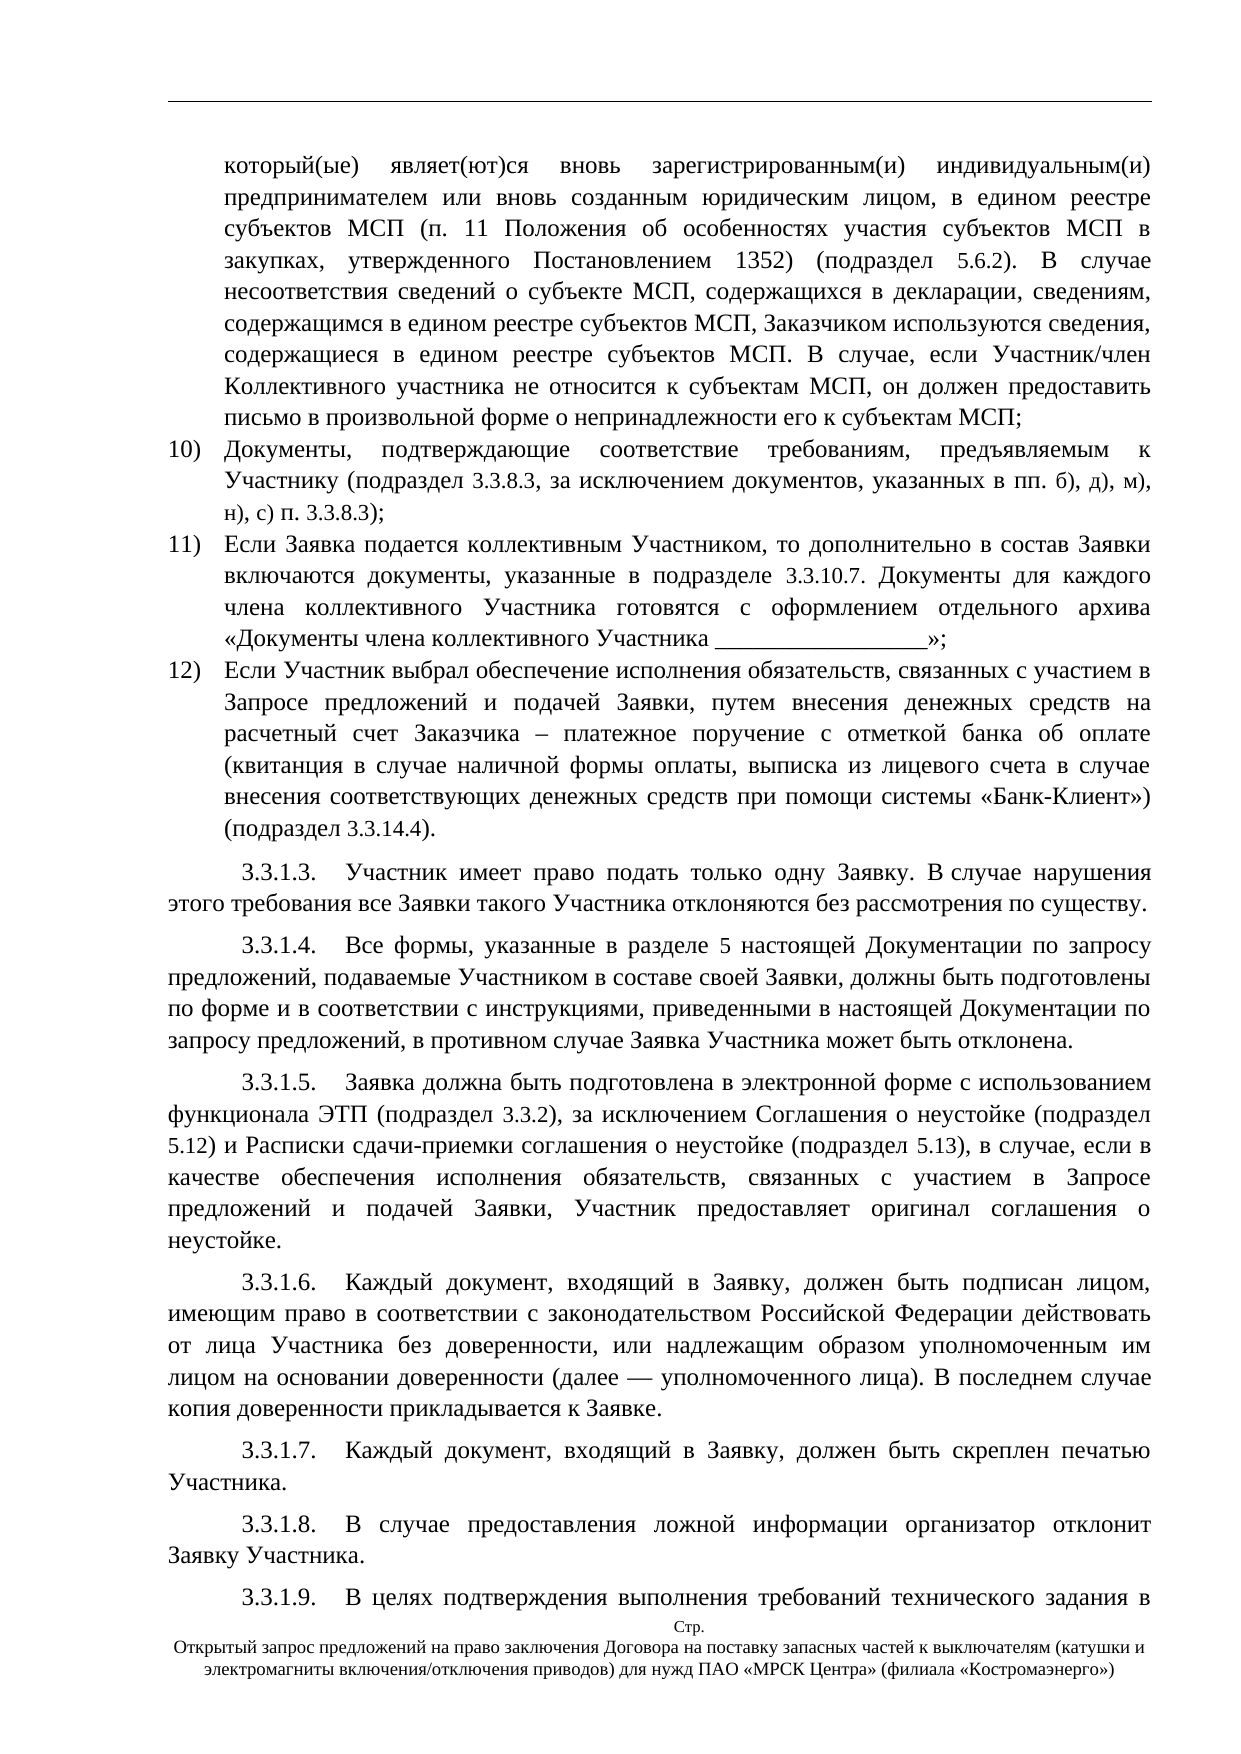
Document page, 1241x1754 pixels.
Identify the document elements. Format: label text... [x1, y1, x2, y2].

list Участник имеет право подать только одну Заявку. В случае нарушения этого требования все Заявки такого Участника отклоняются без рассмотрения по существу. [168, 857, 1152, 917]
list Документы, подтверждающие соответствие требованиям, предъявляемым к Участнику (подраздел 3.3.8.3, за исключением документов, указанных в пп. б), д), м), н), с) п. 3.3.8.3); [168, 434, 1152, 526]
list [168, 150, 1152, 431]
list Если Заявка подается коллективным Участником, то дополнительно в состав Заявки включаются документы, указанные в подразделе 3.3.10.7. Документы для каждого члена коллективного Участника готовятся с оформлением отдельного архива «Документы члена коллективного Участника _________________»; [168, 529, 1152, 652]
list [168, 1582, 1152, 1611]
list Каждый документ, входящий в Заявку, должен быть скреплен печатью Участника. [168, 1435, 1152, 1495]
list Если Участник выбрал обеспечение исполнения обязательств, связанных с участием в Запросе предложений и подачей Заявки, путем внесения денежных средств на расчетный счет Заказчика – платежное поручение с отметкой банка об оплате (квитанция в случае наличной формы оплаты, выписка из лицевого счета в случае внесения соответствующих денежных средств при помощи системы «Банк-Клиент») (подраздел 3.3.14.4). [168, 655, 1152, 842]
list Заявка должна быть подготовлена в электронной форме с использованием функционала ЭТП (подраздел 3.3.2), за исключением Соглашения о неустойке (подраздел 5.12) и Расписки сдачи-приемки соглашения о неустойке (подраздел 5.13), в случае, если в качестве обеспечения исполнения обязательств, связанных с участием в Запросе предложений и подачей Заявки, Участник предоставляет оригинал соглашения о неустойке. [168, 1067, 1152, 1254]
list Каждый документ, входящий в Заявку, должен быть подписан лицом, имеющим право в соответствии с законодательством Российской Федерации действовать от лица Участника без доверенности, или надлежащим образом уполномоченным им лицом на основании доверенности (далее — уполномоченного лица). В последнем случае копия доверенности прикладывается к Заявке. [168, 1267, 1152, 1422]
list Все формы, указанные в разделе 5 настоящей Документации по запросу предложений, подаваемые Участником в составе своей Заявки, должны быть подготовлены по форме и в соответствии с инструкциями, приведенными в настоящей Документации по запросу предложений, в противном случае Заявка Участника может быть отклонена. [168, 930, 1152, 1054]
list В случае предоставления ложной информации организатор отклонит Заявку Участника. [168, 1509, 1152, 1569]
